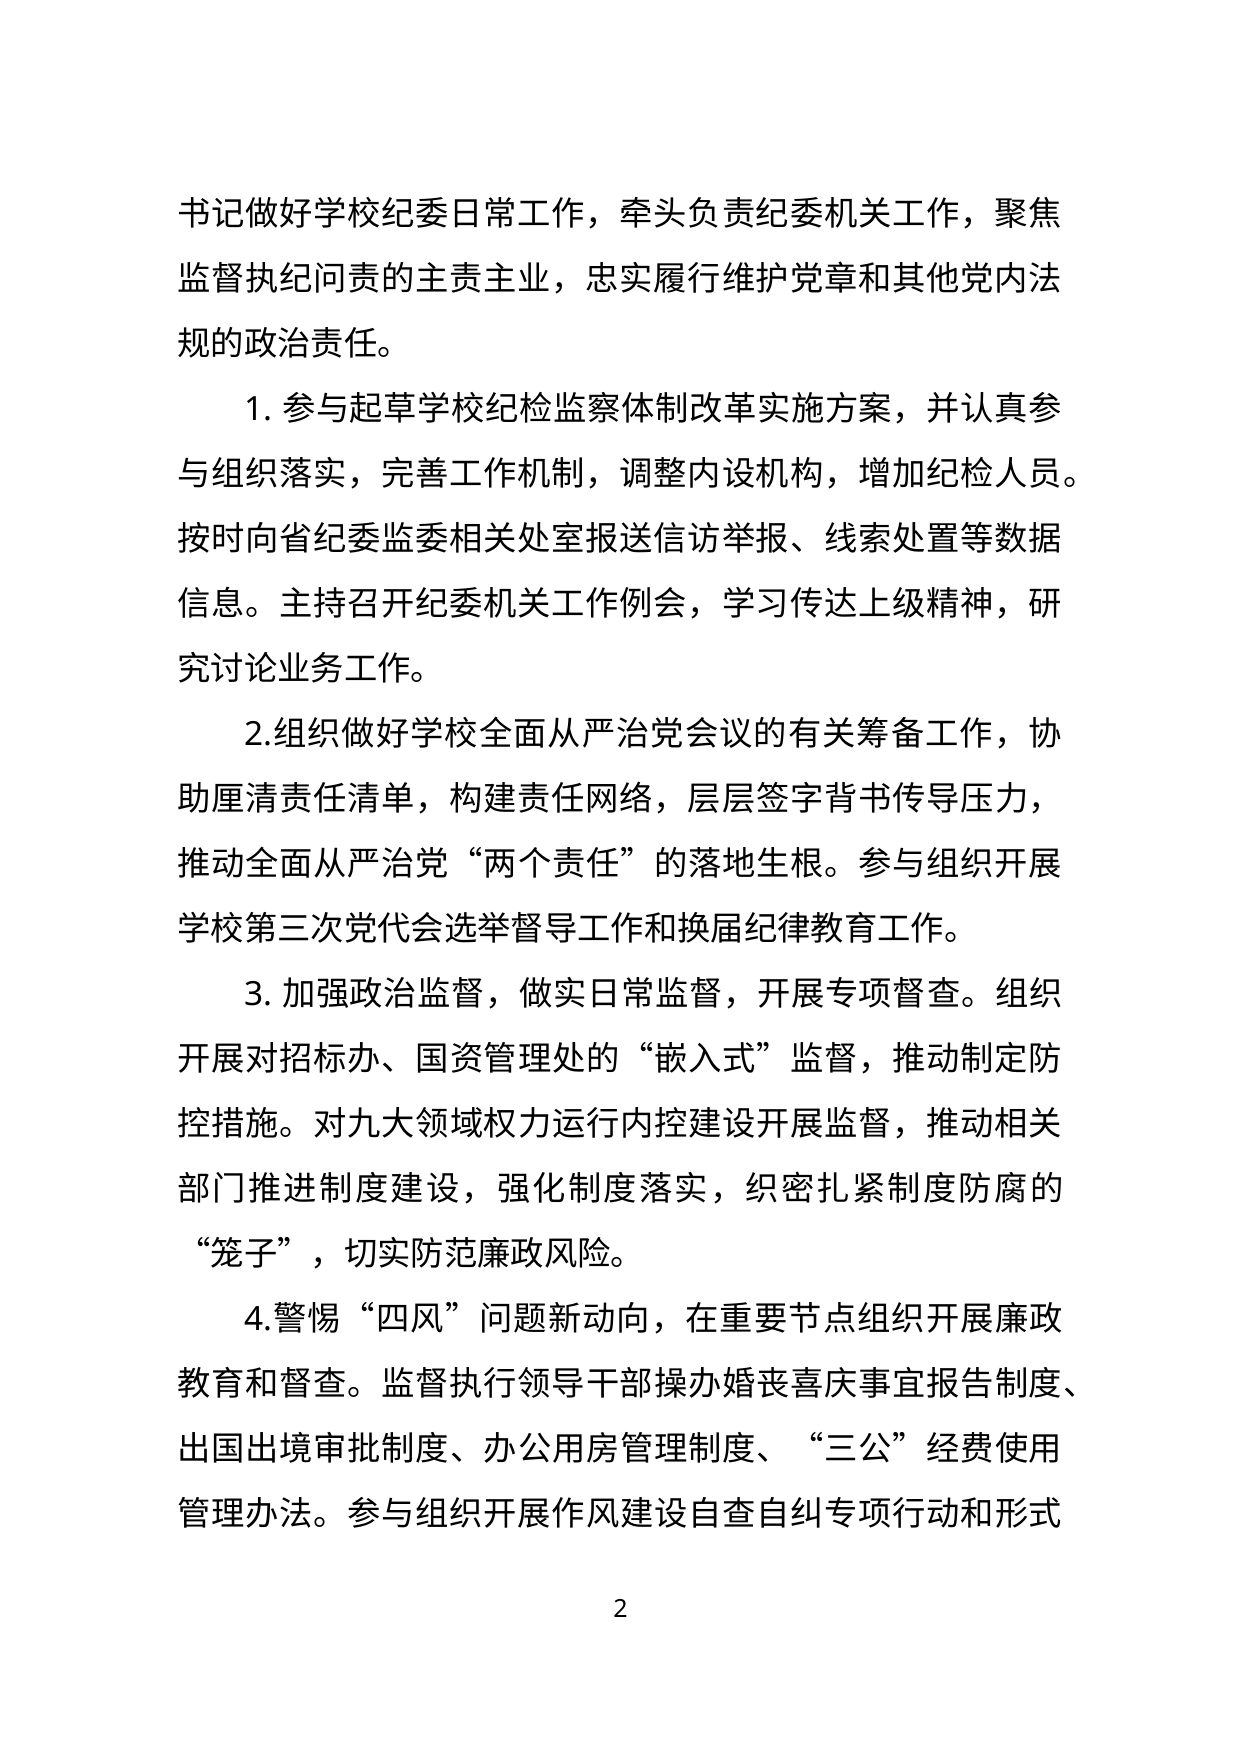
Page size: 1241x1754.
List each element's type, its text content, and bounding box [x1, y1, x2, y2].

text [177, 1283, 1063, 1543]
text 3. 加强政治监督，做实日常监督，开展专项督查。组织开展对招标办、国资管理处的“嵌入式”监督，推动制定防控措施。对九大领域权力运行内控建设开展监督，推动相关部门推进制度建设，强化制度落实，织密扎紧制度防腐的“笼子”，切实防范廉政风险。 [177, 958, 1063, 1283]
text 2.组织做好学校全面从严治党会议的有关筹备工作，协助厘清责任清单，构建责任网络，层层签字背书传导压力，推动全面从严治党“两个责任”的落地生根。参与组织开展学校第三次党代会选举督导工作和换届纪律教育工作。 [177, 698, 1063, 958]
text 1. 参与起草学校纪检监察体制改革实施方案，并认真参与组织落实，完善工作机制，调整内设机构，增加纪检人员。按时向省纪委监委相关处室报送信访举报、线索处置等数据信息。主持召开纪委机关工作例会，学习传达上级精神，研究讨论业务工作。 [177, 373, 1063, 698]
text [177, 178, 1063, 373]
